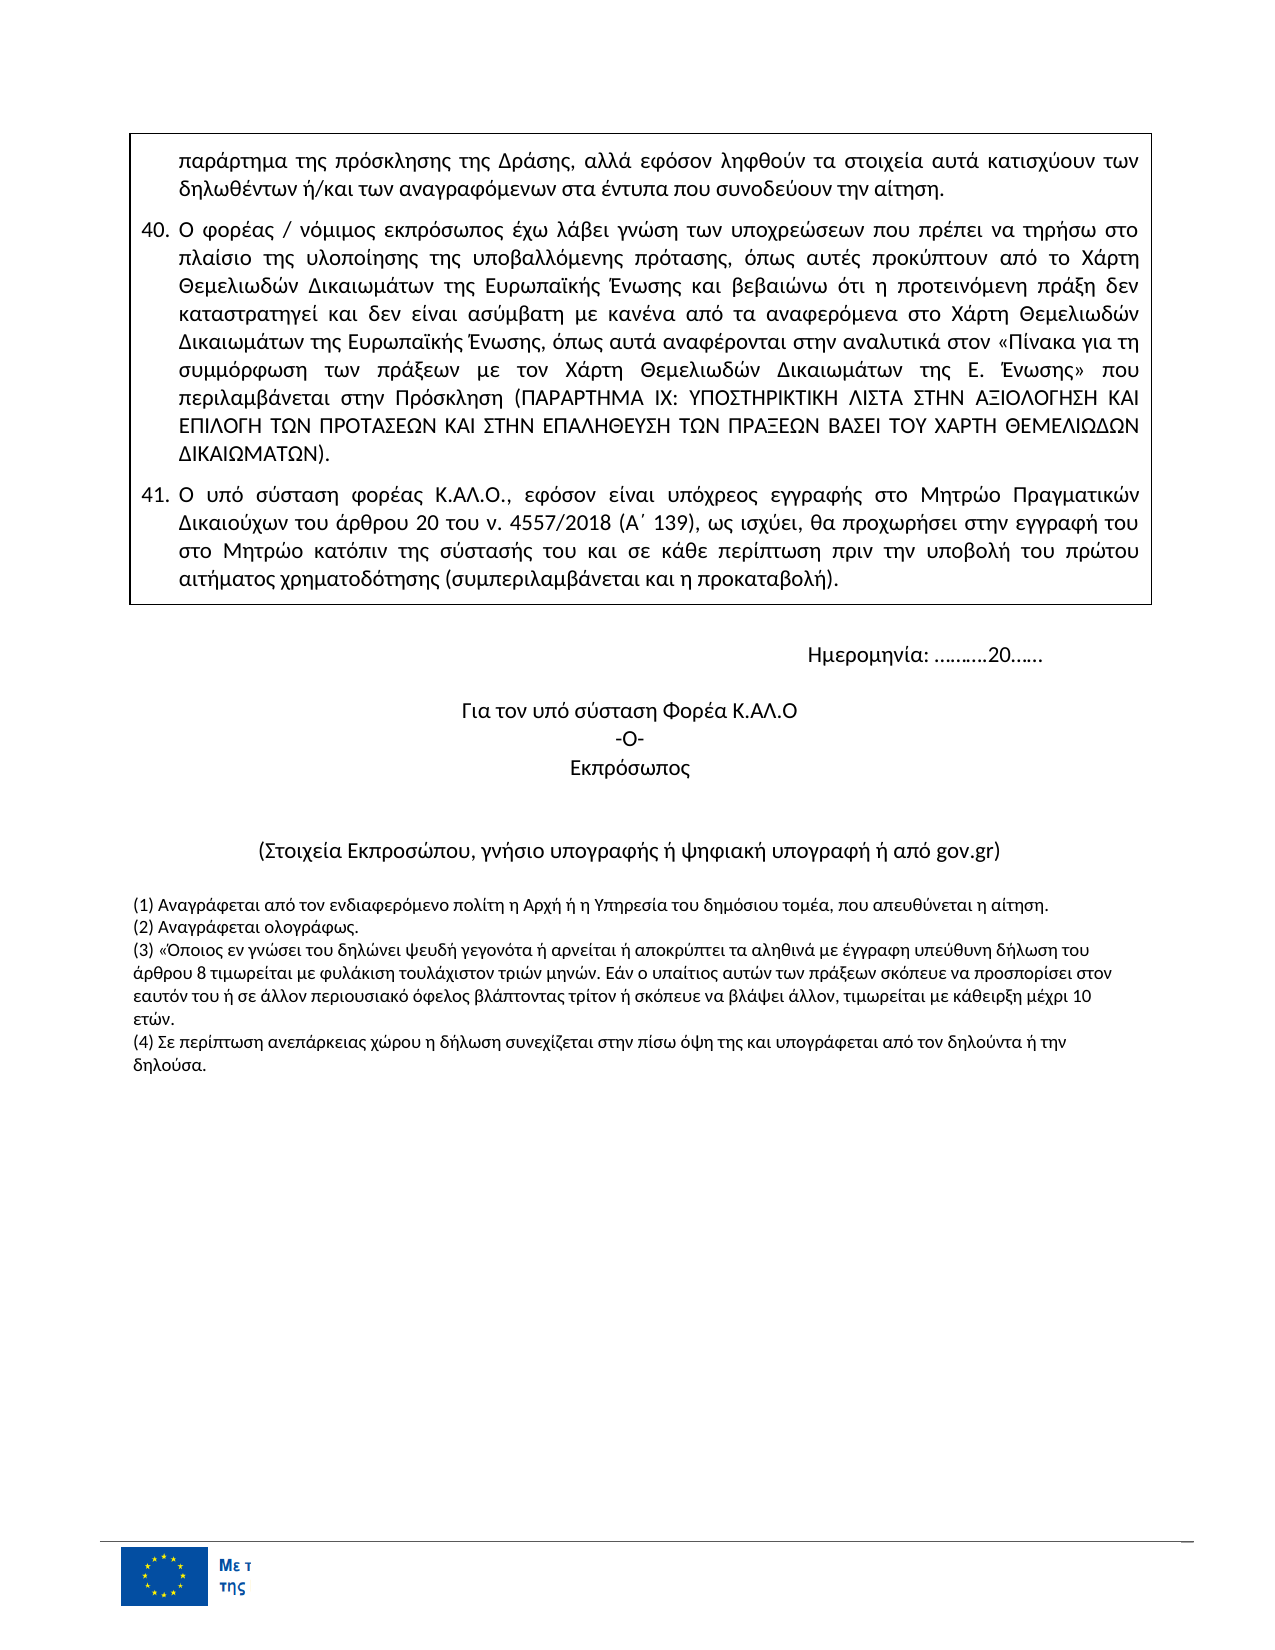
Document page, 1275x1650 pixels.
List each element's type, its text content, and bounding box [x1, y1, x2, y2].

text (2) Αναγράφεται ολογράφως. [133, 916, 1127, 938]
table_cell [131, 134, 1151, 604]
text (Στοιχεία Εκπροσώπου, γνήσιο υπογραφής ή ψηφιακή υπογραφή ή από gov.gr) [133, 837, 1127, 865]
picture [117, 1542, 251, 1613]
text Για τον υπό σύσταση Φορέα Κ.ΑΛ.Ο [133, 697, 1127, 724]
text Εκπρόσωπος [133, 753, 1127, 781]
text (4) Σε περίπτωση ανεπάρκειας χώρου η δήλωση συνεχίζεται στην πίσω όψη της και υπογράφεται από τον δηλούντα ή την δηλούσα. [133, 1030, 1127, 1076]
text (3) «Όποιος εν γνώσει του δηλώνει ψευδή γεγονότα ή αρνείται ή αποκρύπτει τα αληθινά με έγγραφη υπεύθυνη δήλωση του άρθρου 8 τιμωρείται με φυλάκιση τουλάχιστον τριών μηνών. Εάν ο υπαίτιος αυτών των πράξεων σκόπευε να προσπορίσει στον εαυτόν του ή σε άλλον περιουσιακό όφελος βλάπτοντας τρίτον ή σκόπευε να βλάψει άλλον, τιμωρείται με κάθειρξη μέχρι 10 ετών. [133, 938, 1127, 1030]
text -Ο- [133, 724, 1127, 753]
text (1) Αναγράφεται από τον ενδιαφερόμενο πολίτη η Αρχή ή η Υπηρεσία του δημόσιου τομέα, που απευθύνεται η αίτηση. [133, 893, 1127, 916]
text Ημερομηνία: ……….20…… [723, 641, 1127, 668]
